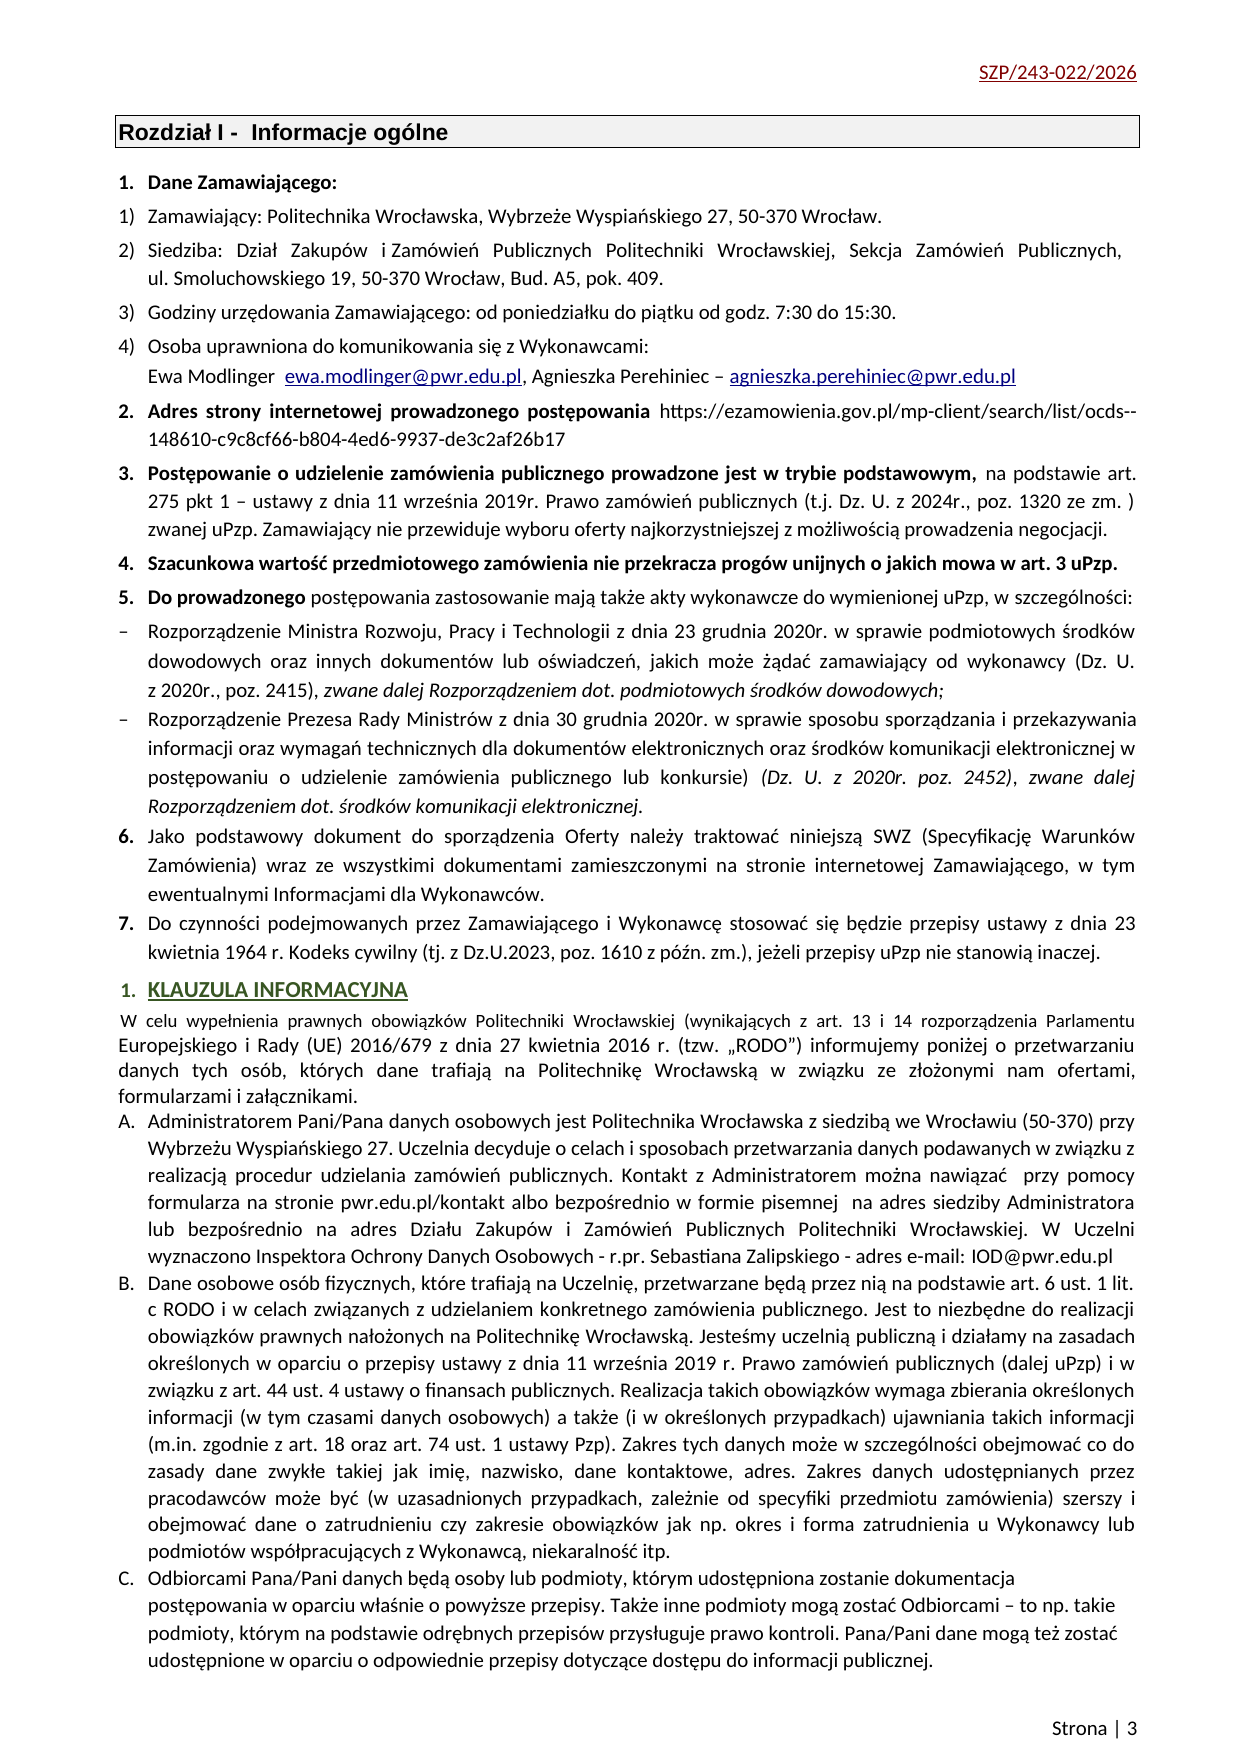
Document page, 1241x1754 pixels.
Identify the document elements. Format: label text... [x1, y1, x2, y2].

list Administratorem Pani/Pana danych osobowych jest Politechnika Wrocławska z siedzibą we Wrocławiu (50-370) przy Wybrzeżu Wyspiańskiego 27. Uczelnia decyduje o celach i sposobach przetwarzania danych podawanych w związku z realizacją procedur udzielania zamówień publicznych. Kontakt z Administratorem można nawiązać przy pomocy formularza na stronie pwr.edu.pl/kontakt albo bezpośrednio w formie pisemnej na adres siedziby Administratora lub bezpośrednio na adres Działu Zakupów i Zamówień Publicznych Politechniki Wrocławskiej. W Uczelni wyznaczono Inspektora Ochrony Danych Osobowych - r.pr. Sebastiana Zalipskiego - adres e-mail: IOD@pwr.edu.pl [118, 1108, 1137, 1268]
list Osoba uprawniona do komunikowania się z Wykonawcami: Ewa Modlinger ewa.modlinger@pwr.edu.pl, Agnieszka Perehiniec – agnieszka.perehiniec@pwr.edu.pl [118, 334, 1137, 388]
list Dane Zamawiającego: [118, 169, 1137, 194]
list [118, 1565, 1137, 1672]
list Godziny urzędowania Zamawiającego: od poniedziałku do piątku od godz. 7:30 do 15:30. [118, 299, 1137, 325]
list Szacunkowa wartość przedmiotowego zamówienia nie przekracza progów unijnych o jakich mowa w art. 3 uPzp. [118, 550, 1137, 576]
list Rozporządzenie Ministra Rozwoju, Pracy i Technologii z dnia 23 grudnia 2020r. w sprawie podmiotowych środków dowodowych oraz innych dokumentów lub oświadczeń, jakich może żądać zamawiający od wykonawcy (Dz. U. z 2020r., poz. 2415), zwane dalej Rozporządzeniem dot. podmiotowych środków dowodowych; [118, 619, 1137, 702]
list Postępowanie o udzielenie zamówienia publicznego prowadzone jest w trybie podstawowym, na podstawie art. 275 pkt 1 – ustawy z dnia 11 września 2019r. Prawo zamówień publicznych (t.j. Dz. U. z 2024r., poz. 1320 ze zm. ) zwanej uPzp. Zamawiający nie przewiduje wyboru oferty najkorzystniejszej z możliwością prowadzenia negocjacji. [118, 460, 1137, 542]
list Jako podstawowy dokument do sporządzenia Oferty należy traktować niniejszą SWZ (Specyfikację Warunków Zamówienia) wraz ze wszystkimi dokumentami zamieszczonymi na stronie internetowej Zamawiającego, w tym ewentualnymi Informacjami dla Wykonawców. [118, 823, 1137, 907]
text W celu wypełnienia prawnych obowiązków Politechniki Wrocławskiej (wynikających z art. 13 i 14 rozporządzenia Parlamentu Europejskiego i Rady (UE) 2016/679 z dnia 27 kwietnia 2016 r. (tzw. „RODO”) informujemy poniżej o przetwarzaniu danych tych osób, których dane trafiają na Politechnikę Wrocławską w związku ze złożonymi nam ofertami, formularzami i załącznikami. [118, 1009, 1137, 1108]
list Dane osobowe osób fizycznych, które trafiają na Uczelnię, przetwarzane będą przez nią na podstawie art. 6 ust. 1 lit. c RODO i w celach związanych z udzielaniem konkretnego zamówienia publicznego. Jest to niezbędne do realizacji obowiązków prawnych nałożonych na Politechnikę Wrocławską. Jesteśmy uczelnią publiczną i działamy na zasadach określonych w oparciu o przepisy ustawy z dnia 11 września 2019 r. Prawo zamówień publicznych (dalej uPzp) i w związku z art. 44 ust. 4 ustawy o finansach publicznych. Realizacja takich obowiązków wymaga zbierania określonych informacji (w tym czasami danych osobowych) a także (i w określonych przypadkach) ujawniania takich informacji (m.in. zgodnie z art. 18 oraz art. 74 ust. 1 ustawy Pzp). Zakres tych danych może w szczególności obejmować co do zasady dane zwykłe takiej jak imię, nazwisko, dane kontaktowe, adres. Zakres danych udostępnianych przez pracodawców może być (w uzasadnionych przypadkach, zależnie od specyfiki przedmiotu zamówienia) szerszy i obejmować dane o zatrudnieniu czy zakresie obowiązków jak np. okres i forma zatrudnienia u Wykonawcy lub podmiotów współpracujących z Wykonawcą, niekaralność itp. [118, 1270, 1137, 1564]
list KLAUZULA INFORMACYJNA [120, 975, 1137, 1003]
list Do prowadzonego postępowania zastosowanie mają także akty wykonawcze do wymienionej uPzp, w szczególności: [118, 584, 1137, 610]
list Adres strony internetowej prowadzonego postępowania https://ezamowienia.gov.pl/mp-client/search/list/ocds--148610-c9c8cf66-b804-4ed6-9937-de3c2af26b17 [118, 398, 1137, 452]
subtitle Informacje ogólne [116, 116, 1139, 147]
list Do czynności podejmowanych przez Zamawiającego i Wykonawcę stosować się będzie przepisy ustawy z dnia 23 kwietnia 1964 r. Kodeks cywilny (tj. z Dz.U.2023, poz. 1610 z późn. zm.), jeżeli przepisy uPzp nie stanowią inaczej. [118, 910, 1137, 965]
list Siedziba: Dział Zakupów i Zamówień Publicznych Politechniki Wrocławskiej, Sekcja Zamówień Publicznych, ul. Smoluchowskiego 19, 50-370 Wrocław, Bud. A5, pok. 409. [118, 237, 1137, 291]
list Rozporządzenie Prezesa Rady Ministrów z dnia 30 grudnia 2020r. w sprawie sposobu sporządzania i przekazywania informacji oraz wymagań technicznych dla dokumentów elektronicznych oraz środków komunikacji elektronicznej w postępowaniu o udzielenie zamówienia publicznego lub konkursie) (Dz. U. z 2020r. poz. 2452), zwane dalej Rozporządzeniem dot. środków komunikacji elektronicznej. [118, 706, 1137, 819]
list Zamawiający: Politechnika Wrocławska, Wybrzeże Wyspiańskiego 27, 50-370 Wrocław. [118, 203, 1137, 229]
